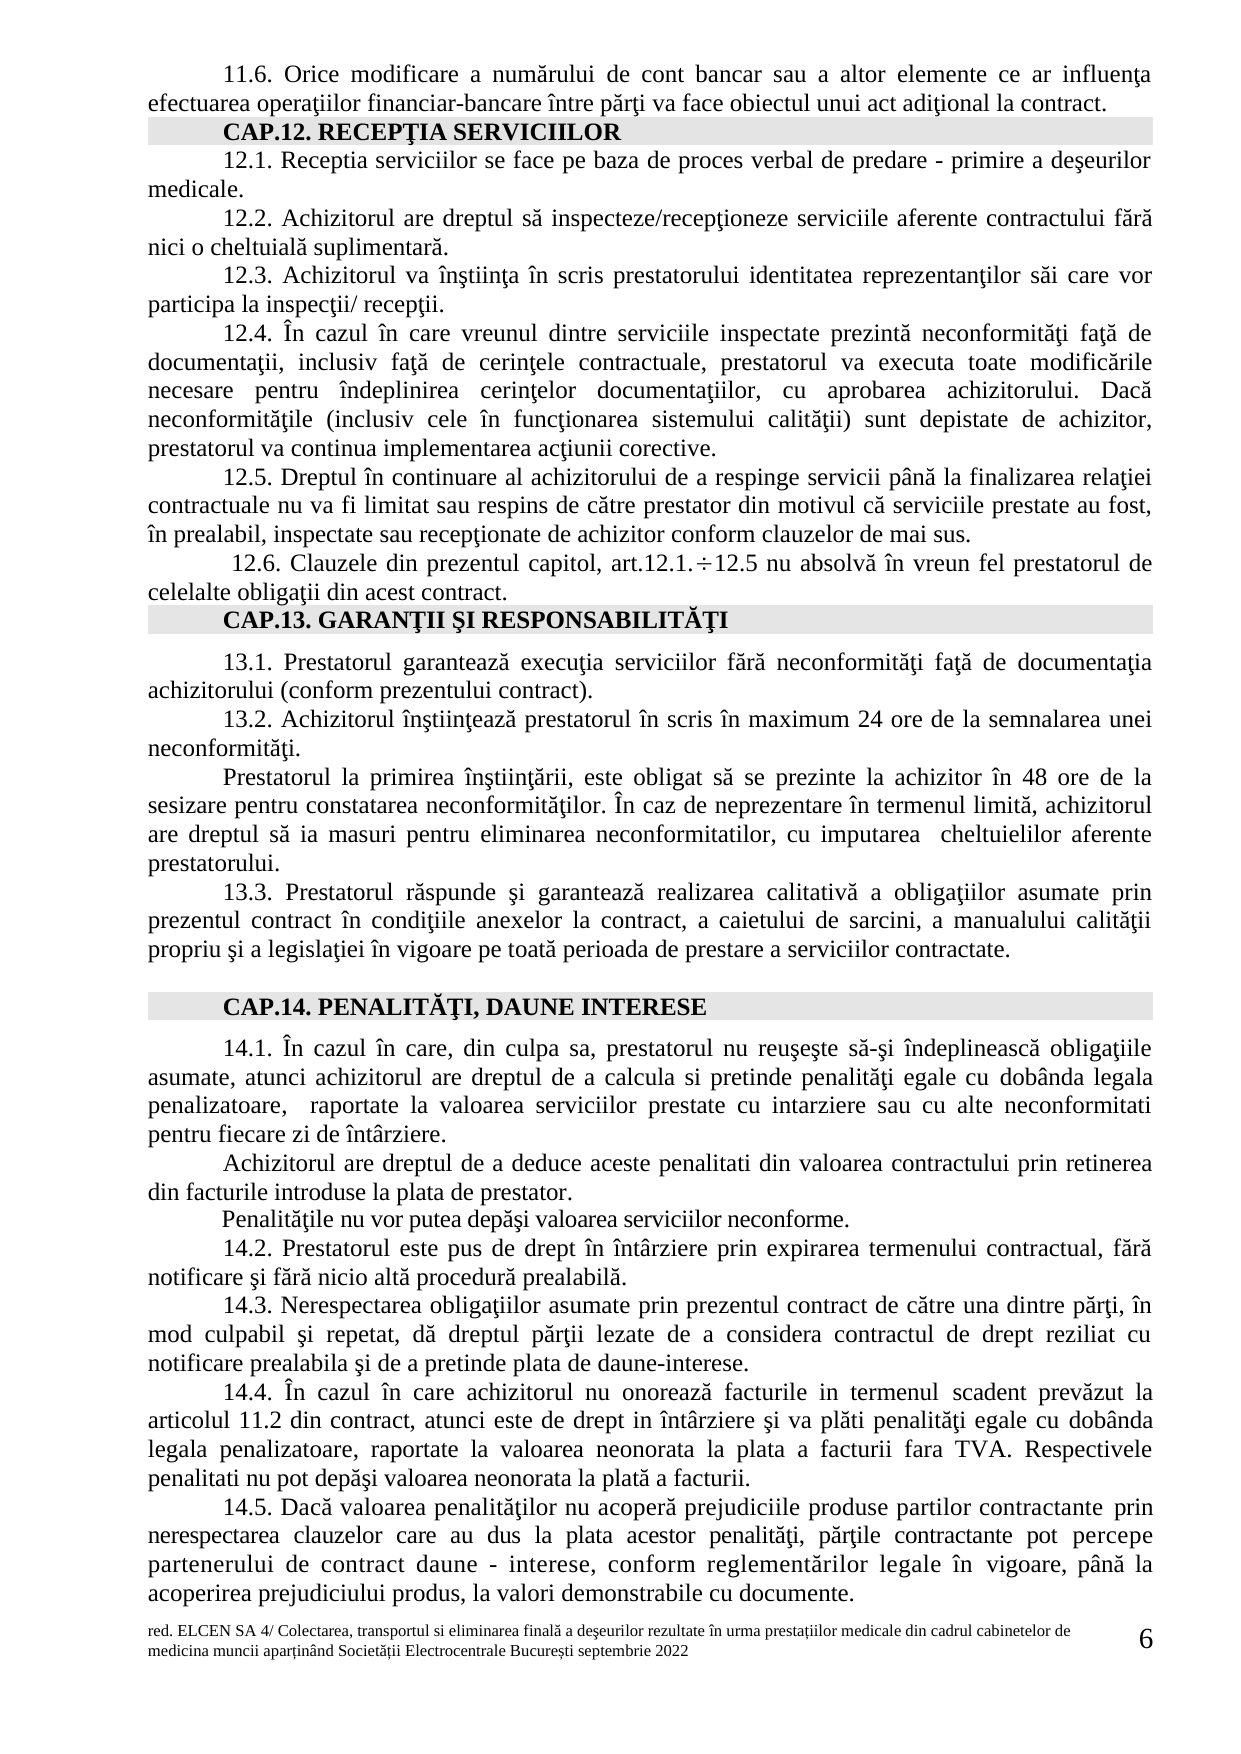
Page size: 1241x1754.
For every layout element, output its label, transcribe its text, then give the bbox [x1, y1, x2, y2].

text Prestatorul la primirea înştiinţării, este obligat să se prezinte la achizitor în 48 ore de la sesizare pentru constatarea neconformităţilor. În caz de neprezentare în termenul limită, achizitorul are dreptul să ia masuri pentru eliminarea neconformitatilor, cu imputarea cheltuielilor aferente prestatorului. [148, 762, 1153, 877]
text 12.2. Achizitorul are dreptul să inspecteze/recepţioneze serviciile aferente contractului fără nici o cheltuială suplimentară. [148, 203, 1153, 260]
text 14.1. În cazul în care, din culpa sa, prestatorul nu reuşeşte să-şi îndeplinească obligaţiile asumate, atunci achizitorul are dreptul de a calcula si pretinde penalităţi egale cu dobânda legala penalizatoare, raportate la valoarea serviciilor prestate cu intarziere sau cu alte neconformitati pentru fiecare zi de întârziere. [148, 1033, 1153, 1148]
text CAP.12. RECEPŢIA SERVICIILOR [148, 117, 1153, 145]
text 12.5. Dreptul în continuare al achizitorului de a respinge servicii până la finalizarea relaţiei contractuale nu va fi limitat sau respins de către prestator din motivul că serviciile prestate au fost, în prealabil, inspectate sau recepţionate de achizitor conform clauzelor de mai sus. [148, 462, 1153, 548]
text 14.4. În cazul în care achizitorul nu onorează facturile in termenul scadent prevăzut la articolul 11.2 din contract, atunci este de drept in întârziere şi va plăti penalităţi egale cu dobânda legala penalizatoare, raportate la valoarea neonorata la plata a facturii fara TVA. Respectivele penalitati nu pot depăşi valoarea neonorata la plată a facturii. [148, 1377, 1153, 1492]
text 13.2. Achizitorul înştiinţează prestatorul în scris în maximum 24 ore de la semnalarea unei neconformităţi. [148, 704, 1153, 762]
text 12.3. Achizitorul va înştiinţa în scris prestatorului identitatea reprezentanţilor săi care vor participa la inspecţii/ recepţii. [148, 260, 1153, 318]
text 12.1. Receptia serviciilor se face pe baza de proces verbal de predare - primire a deşeurilor medicale. [148, 145, 1153, 203]
subtitle CAP.14. PENALITĂŢI, DAUNE INTERESE [148, 992, 1153, 1020]
text 13.1. Prestatorul garantează execuţia serviciilor fără neconformităţi faţă de documentaţia achizitorului (conform prezentului contract). [148, 647, 1153, 704]
text Penalităţile nu vor putea depăşi valoarea serviciilor neconforme. [148, 1205, 1152, 1233]
text 13.3. Prestatorul răspunde şi garantează realizarea calitativă a obligaţiilor asumate prin prezentul contract în condiţiile anexelor la contract, a caietului de sarcini, a manualului calităţii propriu şi a legislaţiei în vigoare pe toată perioada de prestare a serviciilor contractate. [148, 877, 1153, 963]
text 12.4. În cazul în care vreunul dintre serviciile inspectate prezintă neconformităţi faţă de documentaţii, inclusiv faţă de cerinţele contractuale, prestatorul va executa toate modificările necesare pentru îndeplinirea cerinţelor documentaţiilor, cu aprobarea achizitorului. Dacă neconformităţile (inclusiv cele în funcţionarea sistemului calităţii) sunt depistate de achizitor, prestatorul va continua implementarea acţiunii corective. [148, 318, 1153, 462]
text 11.6. Orice modificare a numărului de cont bancar sau a altor elemente ce ar influenţa efectuarea operaţiilor financiar-bancare între părţi va face obiectul unui act adiţional la contract. [148, 59, 1153, 117]
text 14.3. Nerespectarea obligaţiilor asumate prin prezentul contract de către una dintre părţi, în mod culpabil şi repetat, dă dreptul părţii lezate de a considera contractul de drept reziliat cu notificare prealabila şi de a pretinde plata de daune-interese. [148, 1291, 1153, 1377]
text 14.5. Dacă valoarea penalităţilor nu acoperă prejudiciile produse partilor contractante prin nerespectarea clauzelor care au dus la plata acestor penalităţi, părţile contractante pot percepe partenerului de contract daune - interese, conform reglementărilor legale în vigoare, până la acoperirea prejudiciului produs, la valori demonstrabile cu documente. [148, 1492, 1153, 1607]
text Achizitorul are dreptul de a deduce aceste penalitati din valoarea contractului prin retinerea din facturile introduse la plata de prestator. [148, 1148, 1153, 1205]
text 12.6. Clauzele din prezentul capitol, art.12.1.12.5 nu absolvă în vreun fel prestatorul de celelalte obligaţii din acest contract. [148, 548, 1153, 605]
text 14.2. Prestatorul este pus de drept în întârziere prin expirarea termenului contractual, fără notificare şi fără nicio altă procedură prealabilă. [148, 1233, 1153, 1291]
subtitle CAP.13. GARANŢII ŞI RESPONSABILITĂŢI [148, 605, 1153, 634]
